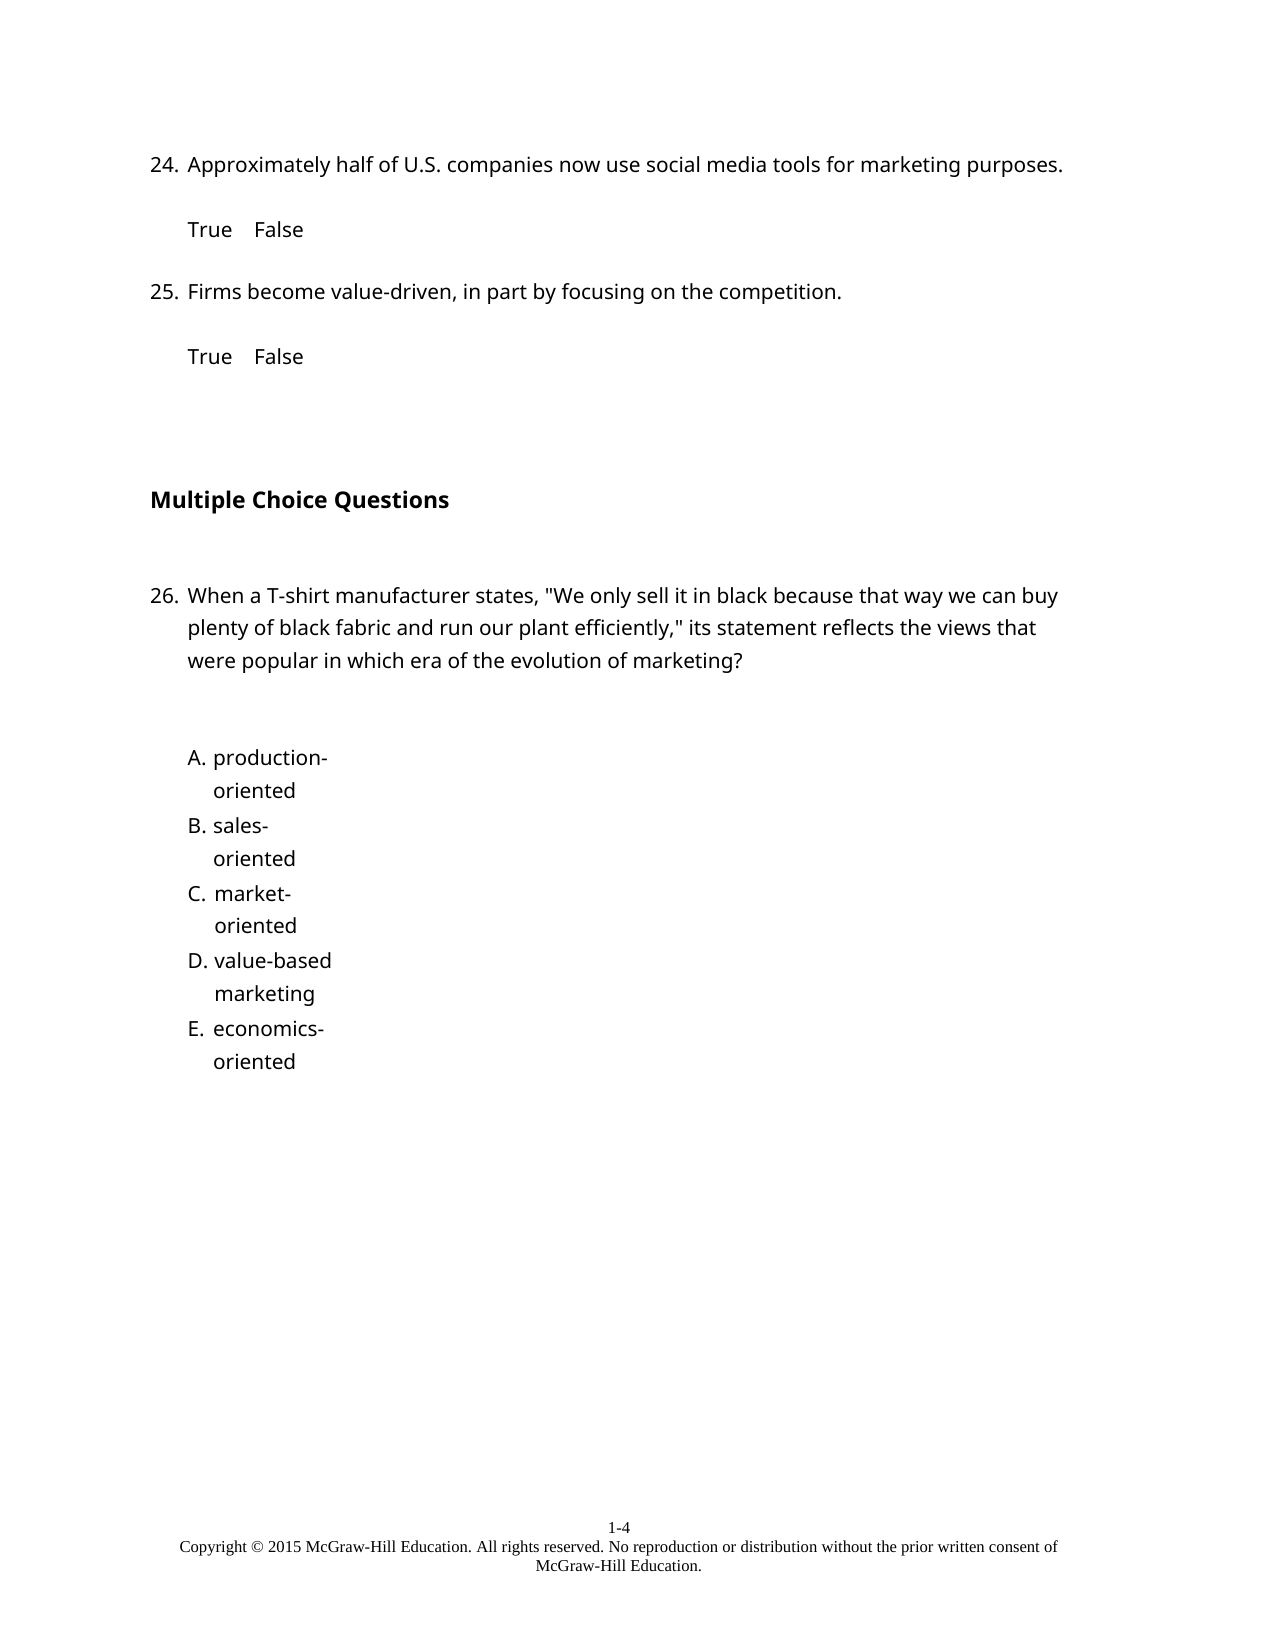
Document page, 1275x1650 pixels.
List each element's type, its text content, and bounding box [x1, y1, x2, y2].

table_header Approximately half of U.S. companies now use social media tools for marketing purposes. True False [188, 150, 1087, 247]
text Multiple Choice Questions [150, 458, 1087, 551]
table_header Firms become value-driven, in part by focusing on the competition. True False [188, 277, 1087, 374]
table_header 24. [150, 150, 187, 247]
table_header 25. [150, 277, 187, 374]
table_header 26. [150, 581, 187, 1079]
table_header When a T-shirt manufacturer states, "We only sell it in black because that way we can buy plenty of black fabric and run our plant efficiently," its statement reflects the views that were popular in which era of the evolution of marketing? [188, 581, 1087, 1079]
